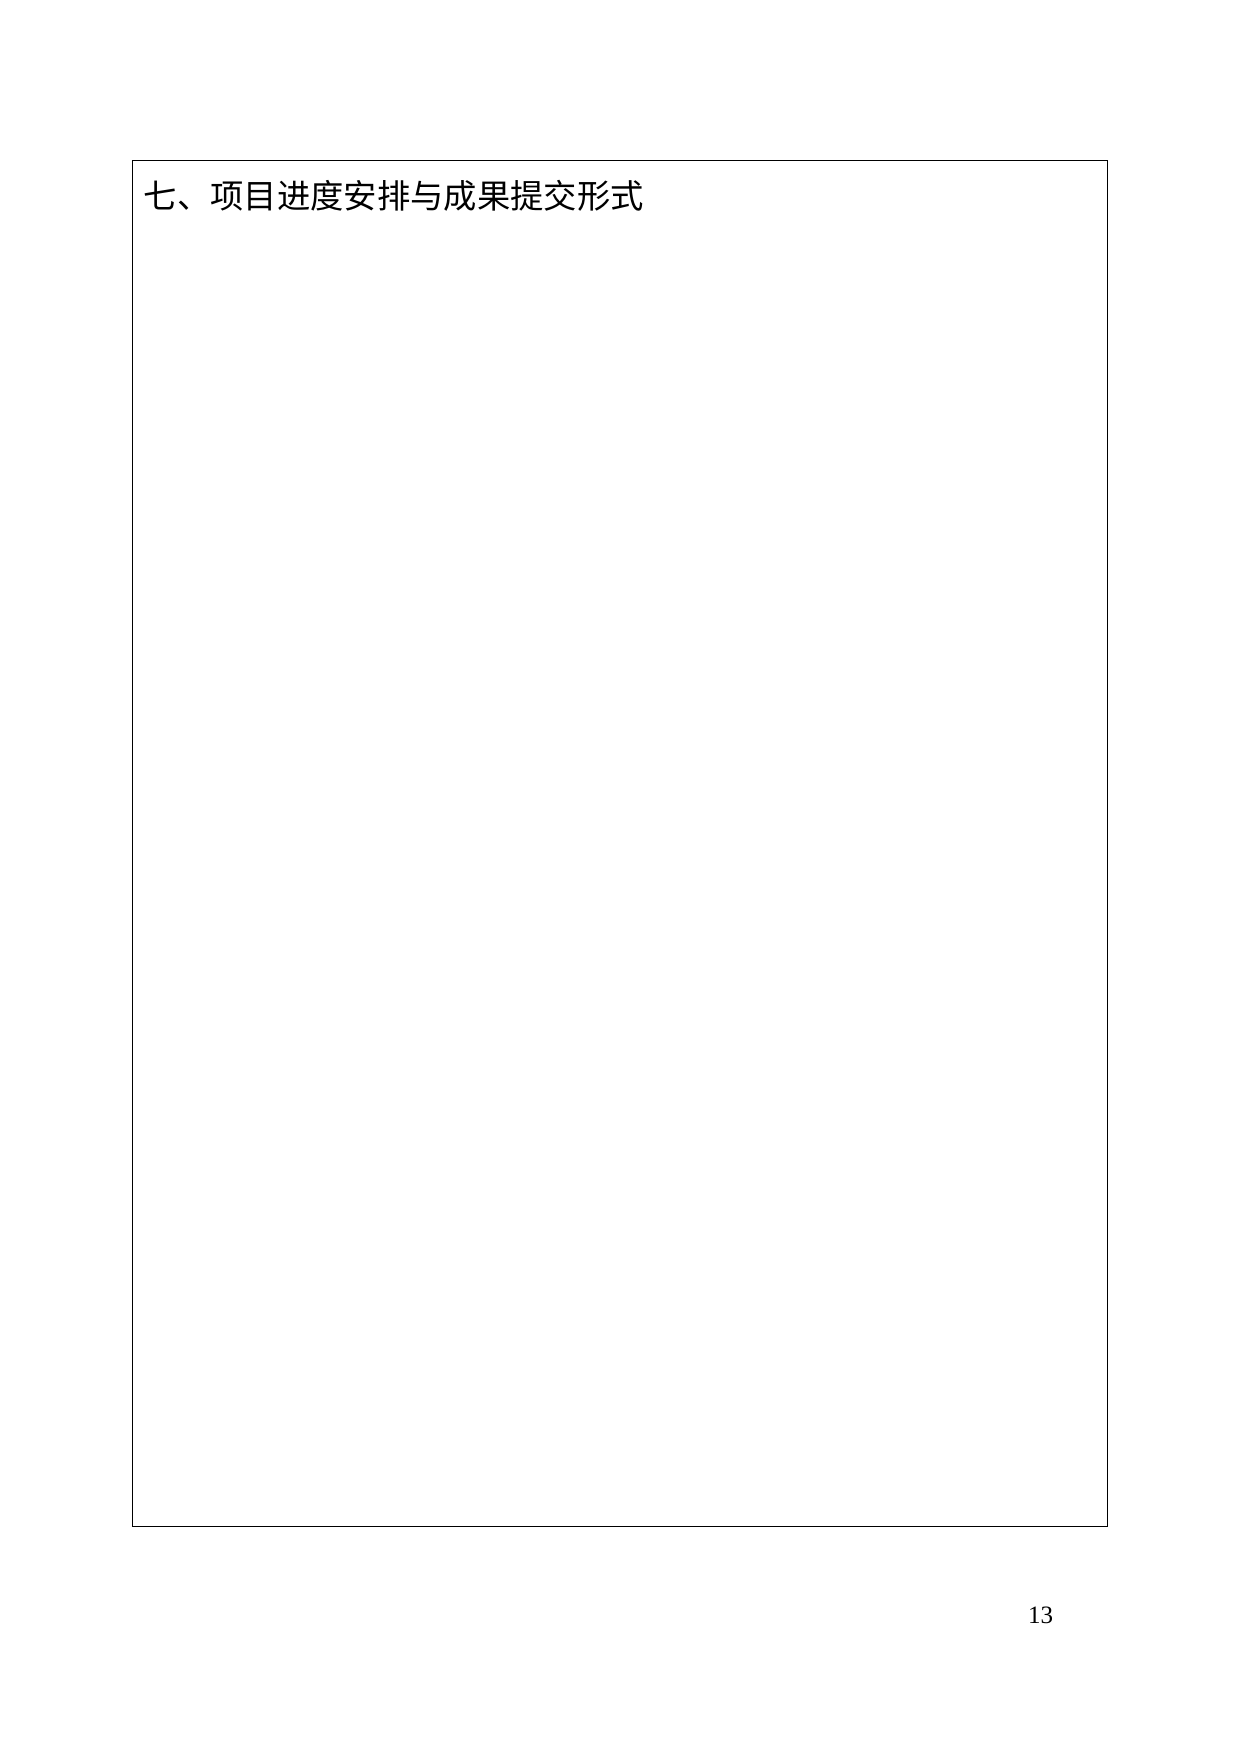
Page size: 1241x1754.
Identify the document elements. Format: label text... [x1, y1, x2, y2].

table_cell 七、项目进度安排与成果提交形式 [133, 161, 1107, 1526]
